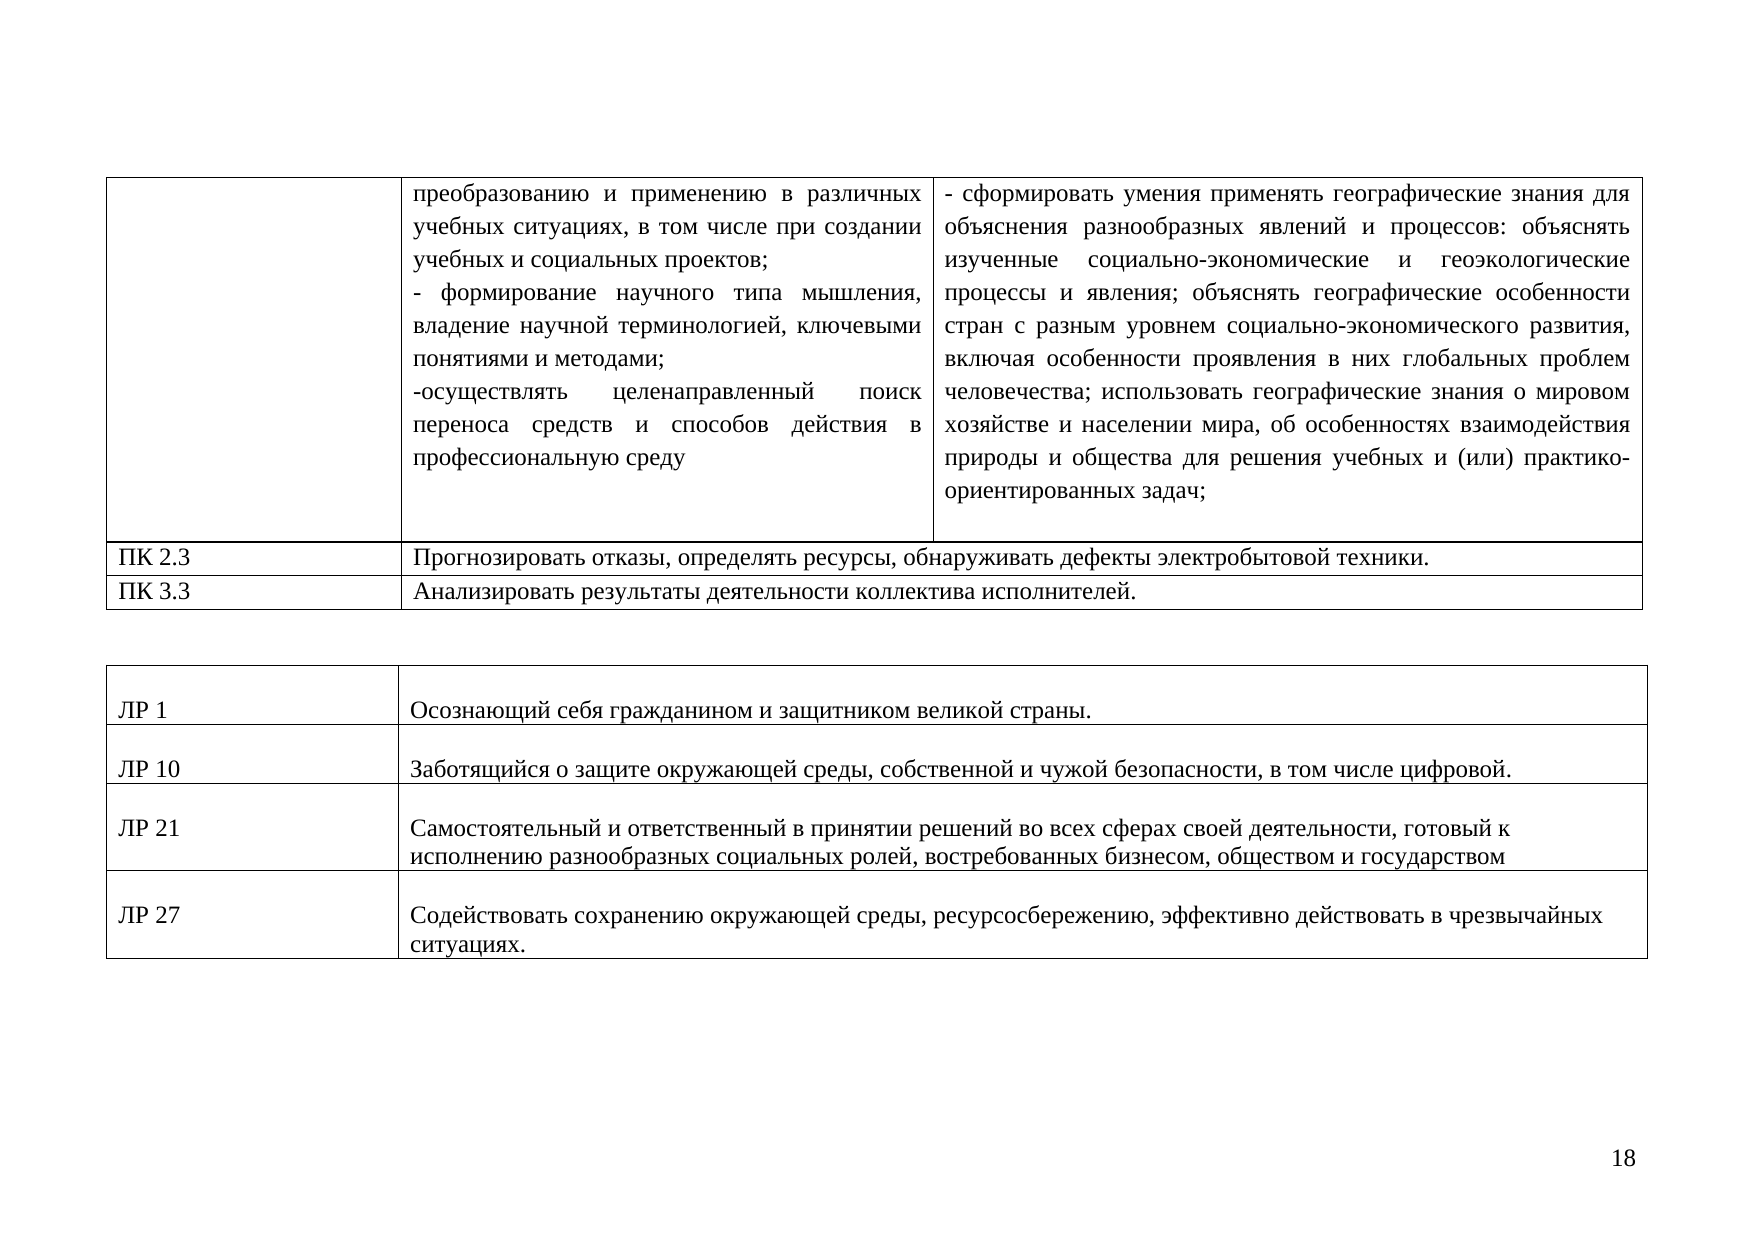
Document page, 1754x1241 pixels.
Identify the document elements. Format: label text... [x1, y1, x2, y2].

table_cell Содействовать сохранению окружающей среды, ресурсосбережению, эффективно действовать в чрезвычайных ситуациях. [399, 871, 1647, 958]
table_cell Анализировать результаты деятельности коллектива исполнителей. [402, 576, 1642, 609]
table_cell ПК 2.3 [107, 543, 401, 575]
table_cell Самостоятельный и ответственный в принятии решений во всех сферах своей деятельности, готовый к исполнению разнообразных социальных ролей, востребованных бизнесом, обществом и государством [399, 784, 1647, 870]
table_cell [934, 178, 1642, 541]
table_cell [107, 178, 401, 541]
table_header Осознающий себя гражданином и защитником великой страны. [399, 666, 1647, 723]
table_cell Прогнозировать отказы, определять ресурсы, обнаруживать дефекты электробытовой техники. [402, 543, 1642, 575]
table_cell ЛР 21 [107, 784, 398, 870]
table_cell Заботящийся о защите окружающей среды, собственной и чужой безопасности, в том числе цифровой. [399, 725, 1647, 782]
table_cell ЛР 27 [107, 871, 398, 958]
table_cell ПК 3.3 [107, 576, 401, 609]
table_header ЛР 1 [107, 666, 398, 723]
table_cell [402, 178, 933, 541]
table_cell ЛР 10 [107, 725, 398, 782]
